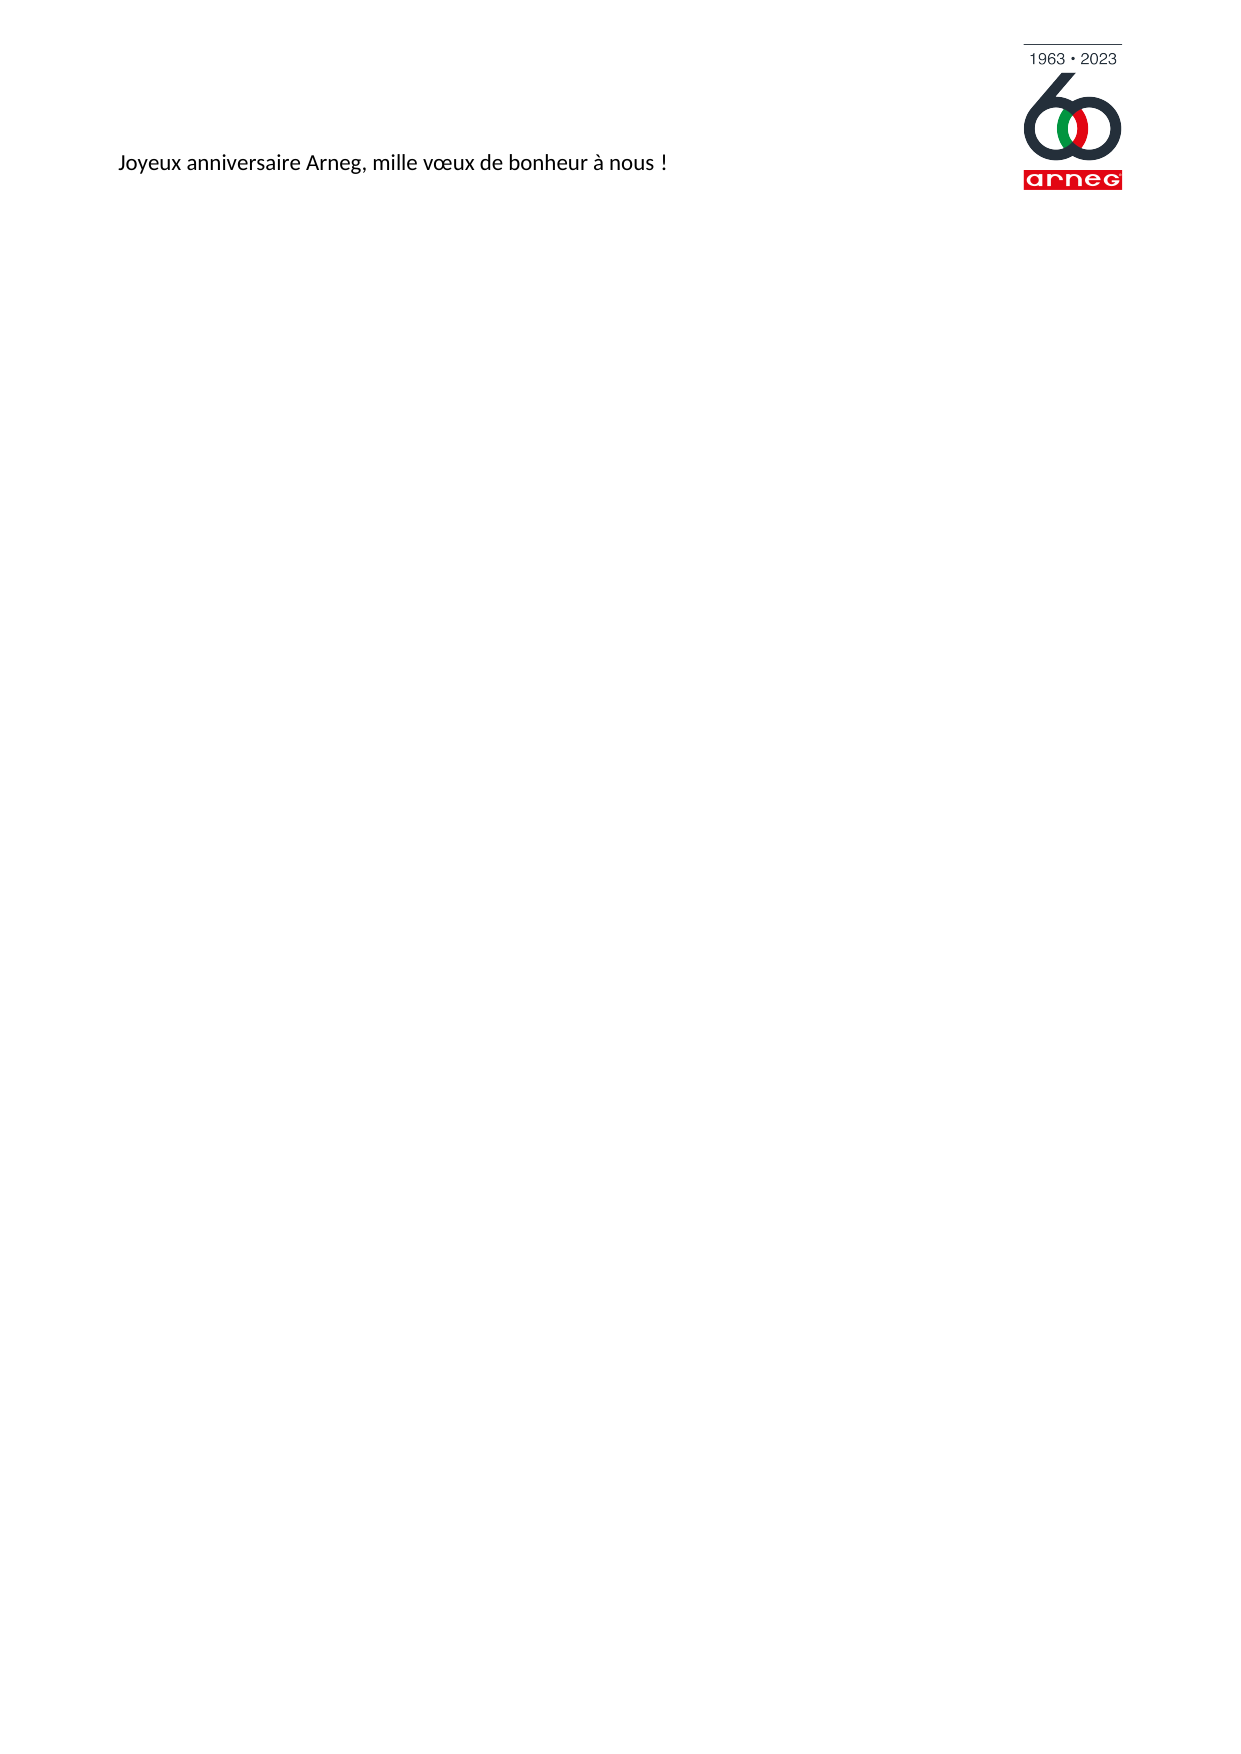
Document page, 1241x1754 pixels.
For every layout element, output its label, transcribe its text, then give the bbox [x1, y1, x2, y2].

picture [1023, 44, 1123, 190]
text Joyeux anniversaire Arneg, mille vœux de bonheur à nous ! [118, 148, 1122, 176]
